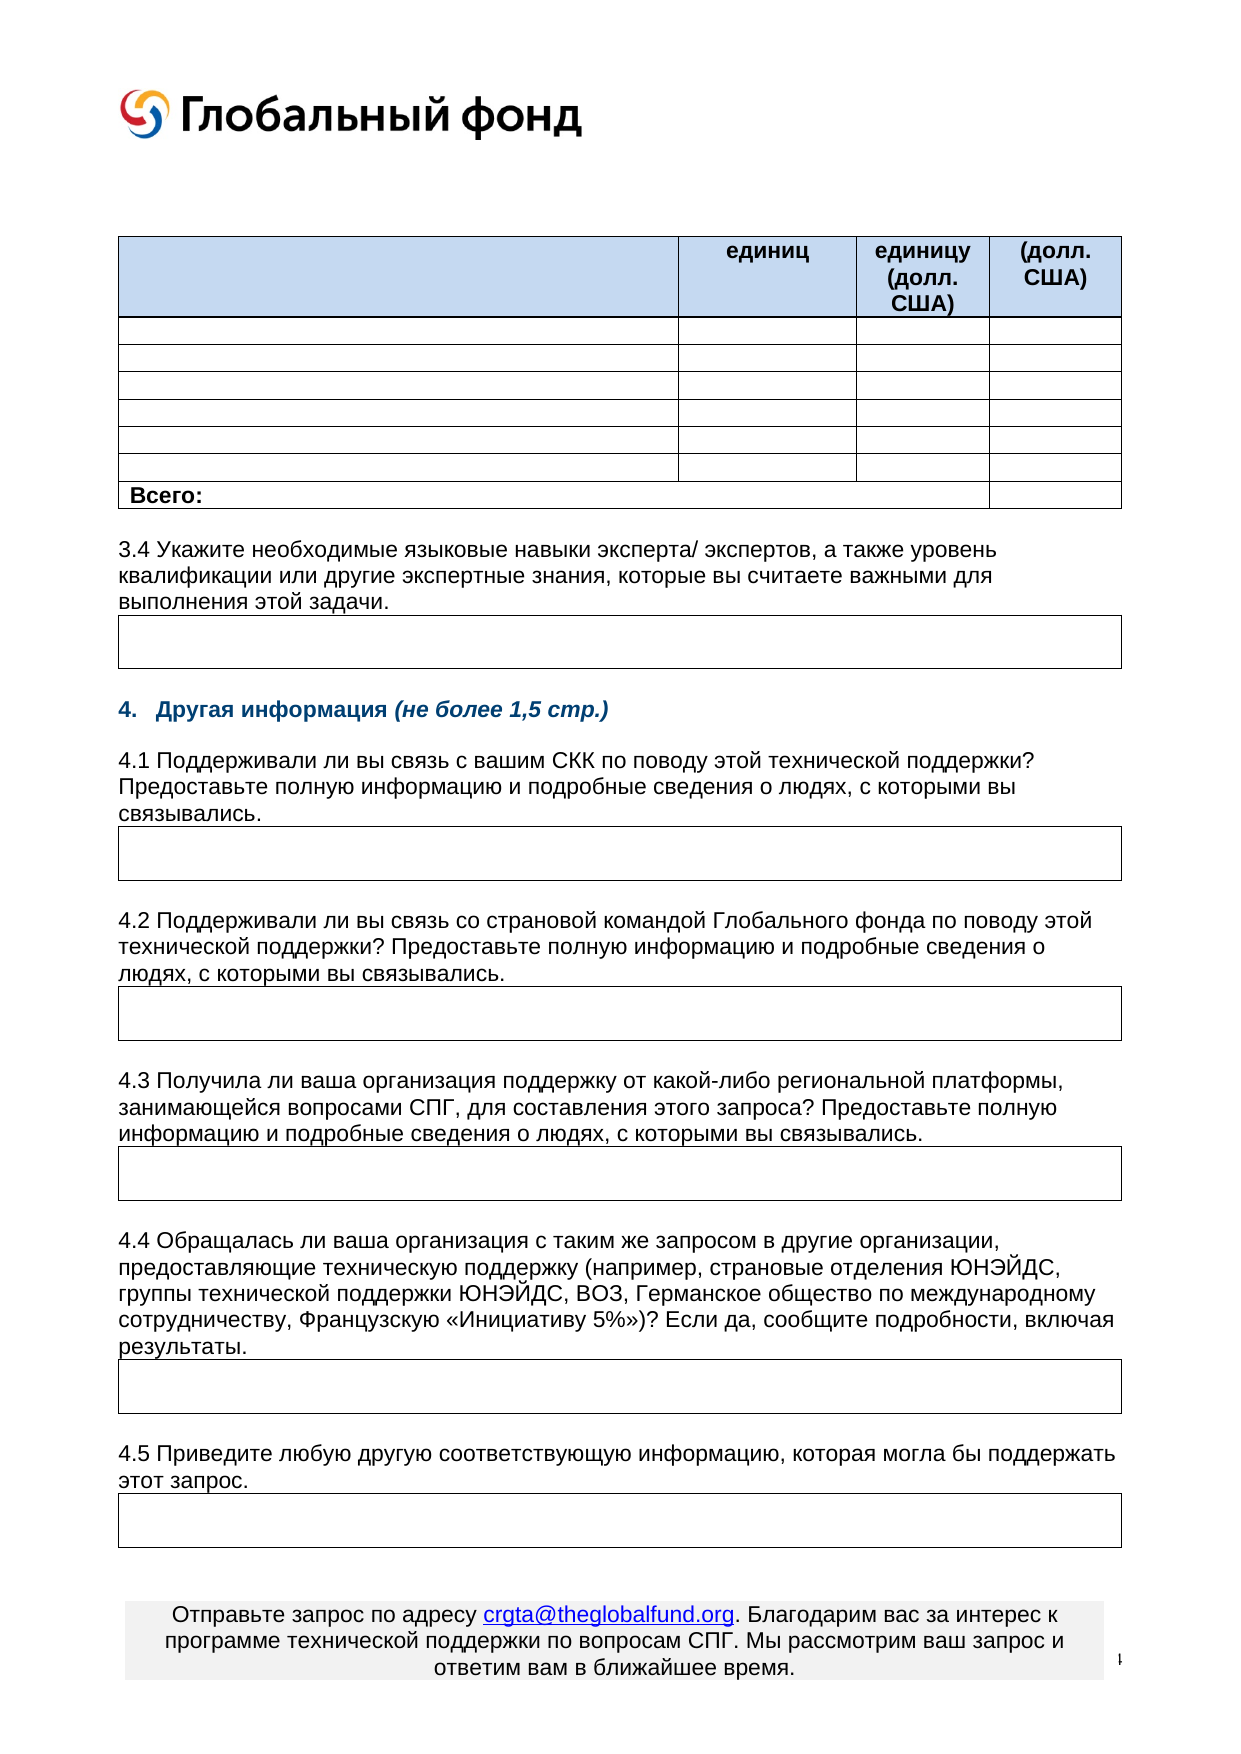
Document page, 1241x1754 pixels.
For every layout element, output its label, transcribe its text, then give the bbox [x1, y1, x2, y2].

table_cell [990, 318, 1121, 344]
table_header [119, 1494, 1121, 1547]
table_cell [857, 427, 989, 453]
text 4.5 Приведите любую другую соответствующую информацию, которая могла бы поддержать этот запрос. [118, 1440, 1122, 1493]
table_cell [990, 454, 1121, 481]
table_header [857, 237, 989, 316]
table_cell [857, 454, 989, 481]
list Другая информация (не более 1,5 стр.) [118, 696, 1122, 722]
table_header [119, 616, 1121, 668]
table_header Количество единиц [679, 237, 856, 316]
table_cell [679, 372, 856, 398]
text 4.4 Обращалась ли ваша организация с таким же запросом в другие организации, предоставляющие техническую поддержку (например, страновые отделения ЮНЭЙДС, группы технической поддержки ЮНЭЙДС, ВОЗ, Германское общество по международному сотрудничеству, Французскую «Инициативу 5%»)? Если да, сообщите подробности, включая результаты. [118, 1227, 1122, 1359]
table_cell [119, 400, 678, 426]
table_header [119, 237, 678, 316]
table_cell [119, 318, 678, 344]
text 3.4 Укажите необходимые языковые навыки эксперта/ экспертов, а также уровень квалификации или другие экспертные знания, которые вы считаете важными для выполнения этой задачи. [118, 536, 1122, 614]
table_cell [857, 400, 989, 426]
table_cell [857, 372, 989, 398]
text 4.2 Поддерживали ли вы связь со страновой командой Глобального фонда по поводу этой технической поддержки? Предоставьте полную информацию и подробные сведения о людях, с которыми вы связывались. [118, 907, 1122, 986]
table_header [119, 1147, 1121, 1200]
table_cell [990, 482, 1121, 508]
text 4.1 Поддерживали ли вы связь с вашим СКК по поводу этой технической поддержки? Предоставьте полную информацию и подробные сведения о людях, с которыми вы связывались. [118, 747, 1122, 826]
text 4.3 Получила ли ваша организация поддержку от какой-либо региональной платформы, занимающейся вопросами СПГ, для составления этого запроса? Предоставьте полную информацию и подробные сведения о людях, с которыми вы связывались. [118, 1067, 1122, 1146]
table_cell [119, 345, 678, 371]
table_cell [857, 318, 989, 344]
table_cell [990, 400, 1121, 426]
table_header [119, 987, 1121, 1040]
table_cell [679, 454, 856, 481]
table_header Всего (долл. США) [990, 237, 1121, 316]
table_cell [119, 372, 678, 398]
table_header [119, 827, 1121, 879]
table_header [119, 1360, 1121, 1413]
table_cell [679, 427, 856, 453]
table_cell [119, 427, 678, 453]
table_cell [679, 400, 856, 426]
table_cell [990, 427, 1121, 453]
table_cell [857, 345, 989, 371]
table_cell [679, 318, 856, 344]
table_cell [119, 454, 678, 481]
picture [118, 88, 586, 140]
table_cell Всего: [119, 482, 989, 508]
table_cell [679, 345, 856, 371]
table_cell [990, 372, 1121, 398]
table_cell [990, 345, 1121, 371]
